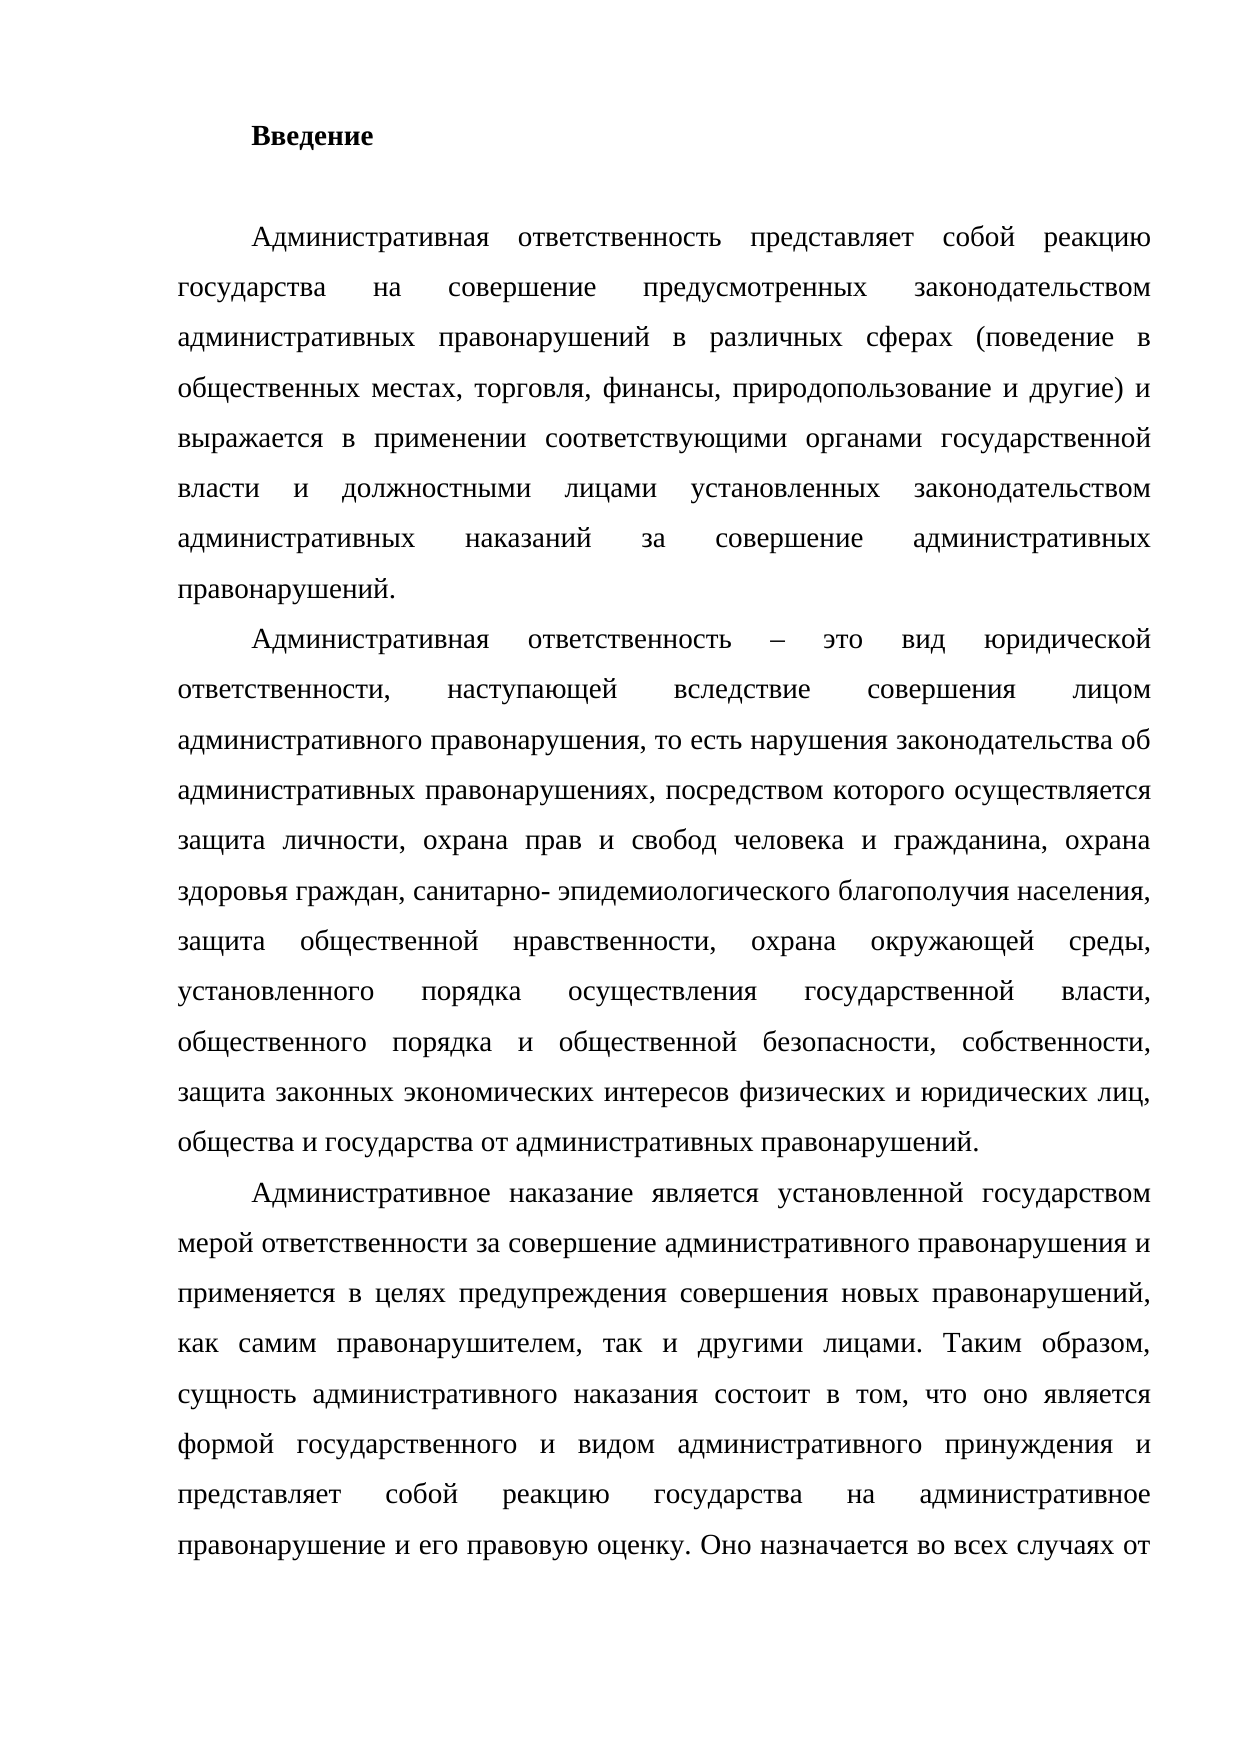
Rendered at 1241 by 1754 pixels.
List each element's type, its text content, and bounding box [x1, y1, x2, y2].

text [177, 1175, 1152, 1560]
text Административная ответственность – это вид юридической ответственности, наступающей вследствие совершения лицом административного правонарушения, то есть нарушения законодательства об административных правонарушениях, посредством которого осуществляется защита личности, охрана прав и свобод человека и гражданина, охрана здоровья граждан, санитарно- эпидемиологического благополучия населения, защита общественной нравственности, охрана окружающей среды, установленного порядка осуществления государственной власти, общественного порядка и общественной безопасности, собственности, защита законных экономических интересов физических и юридических лиц, общества и государства от административных правонарушений. [177, 621, 1152, 1158]
text Административная ответственность представляет собой реакцию государства на совершение предусмотренных законодательством административных правонарушений в различных сферах (поведение в общественных местах, торговля, финансы, природопользование и другие) и выражается в применении соответствующими органами государственной власти и должностными лицами установленных законодательством административных наказаний за совершение административных правонарушений. [177, 219, 1152, 604]
subtitle Введение [177, 118, 1152, 152]
